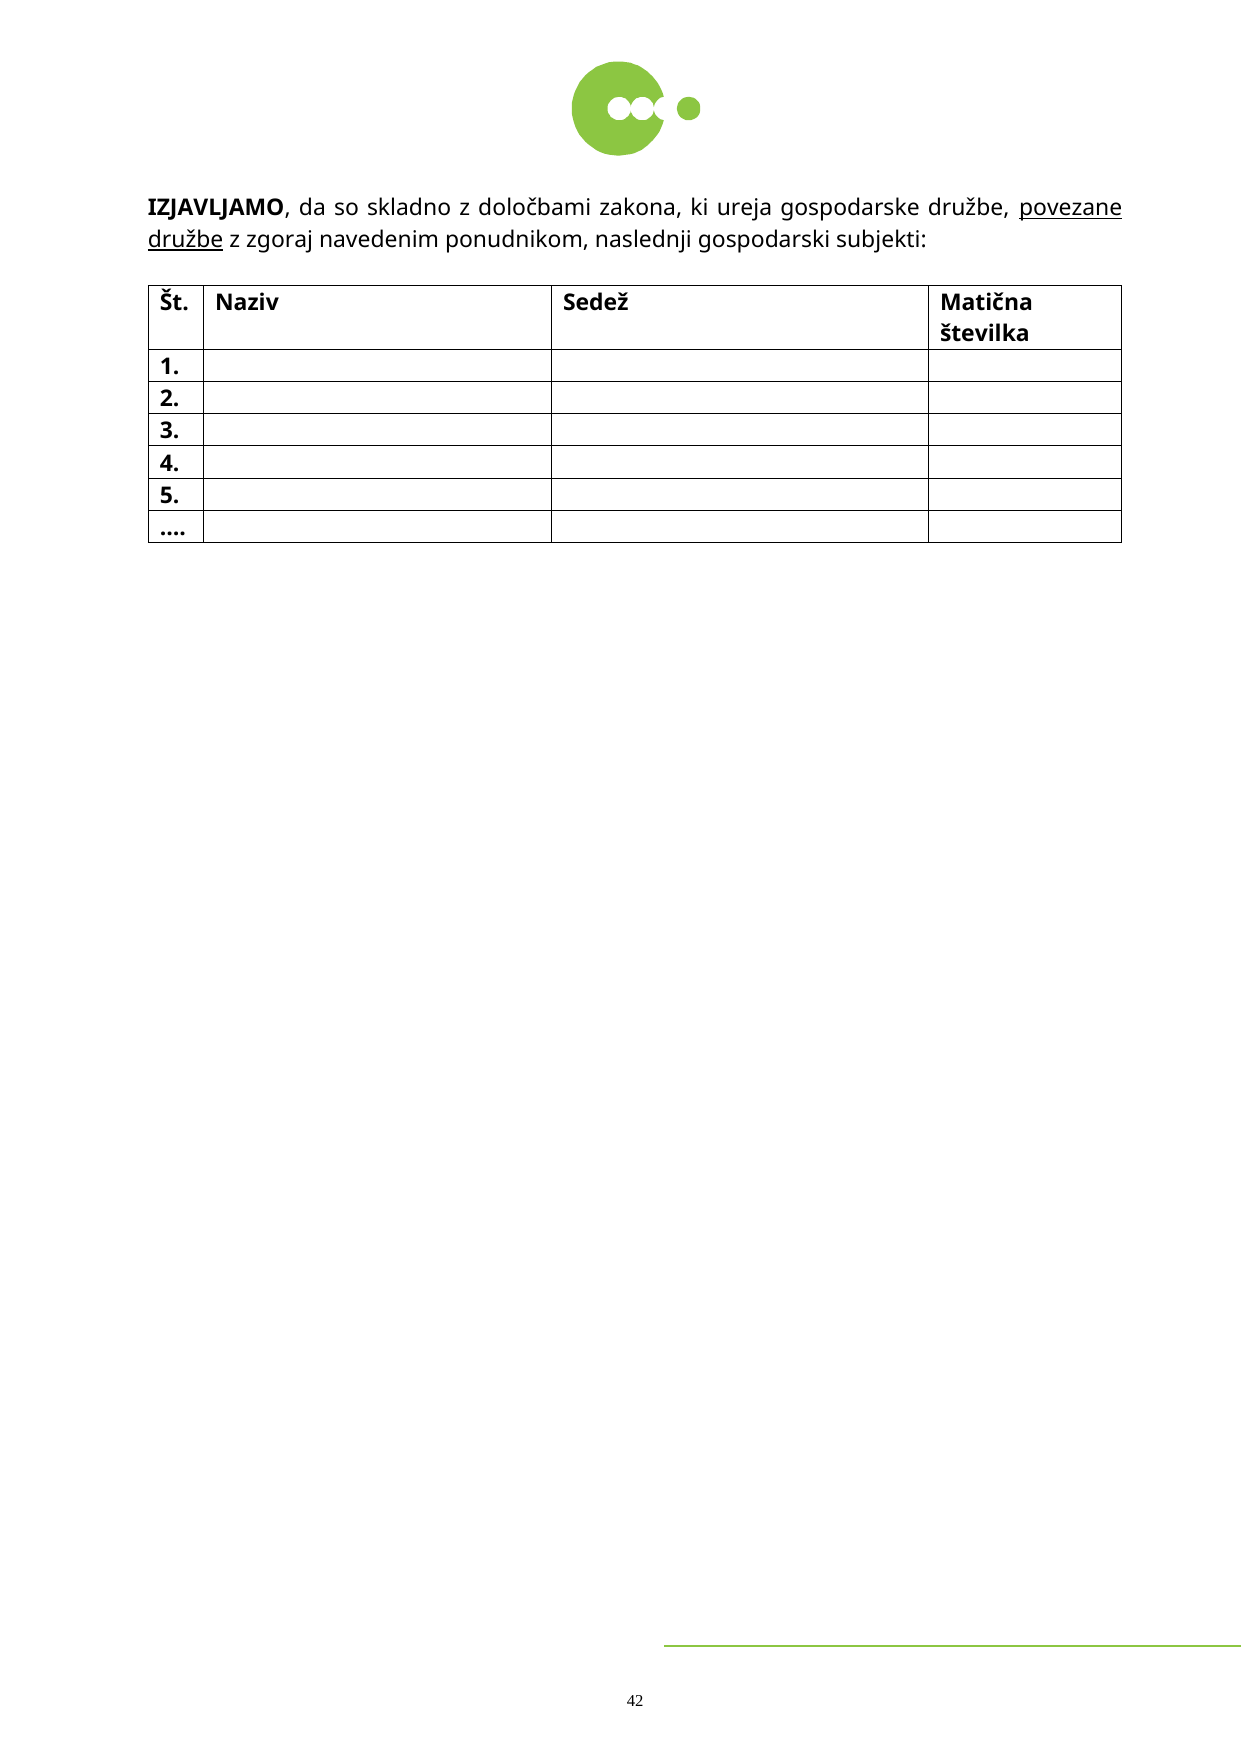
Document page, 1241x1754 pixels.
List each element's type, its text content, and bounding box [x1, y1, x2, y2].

table_cell [929, 511, 1121, 542]
table_cell [552, 479, 928, 510]
table_cell [552, 414, 928, 445]
table_cell [204, 382, 551, 413]
table_cell [929, 350, 1121, 381]
table_cell [204, 414, 551, 445]
table_cell 1. [149, 350, 203, 381]
table_cell [552, 350, 928, 381]
text IZJAVLJAMO, da so skladno z določbami zakona, ki ureja gospodarske družbe, povezane družbe z zgoraj navedenim ponudnikom, naslednji gospodarski subjekti: [148, 191, 1122, 254]
table_cell 2. [149, 382, 203, 413]
table_cell 4. [149, 446, 203, 478]
table_cell 3. [149, 414, 203, 445]
table_cell [552, 446, 928, 478]
table_header Sedež [552, 286, 928, 348]
table_cell [929, 414, 1121, 445]
table_cell [552, 382, 928, 413]
table_cell [929, 446, 1121, 478]
table_cell [552, 511, 928, 542]
table_cell [204, 511, 551, 542]
table_cell [929, 382, 1121, 413]
table_cell [929, 479, 1121, 510]
table_cell …. [149, 511, 203, 542]
table_cell [204, 446, 551, 478]
table_header Naziv [204, 286, 551, 348]
table_cell [204, 350, 551, 381]
table_cell 5. [149, 479, 203, 510]
table_cell [204, 479, 551, 510]
table_header Matična številka [929, 286, 1121, 348]
table_header Št. [149, 286, 203, 348]
